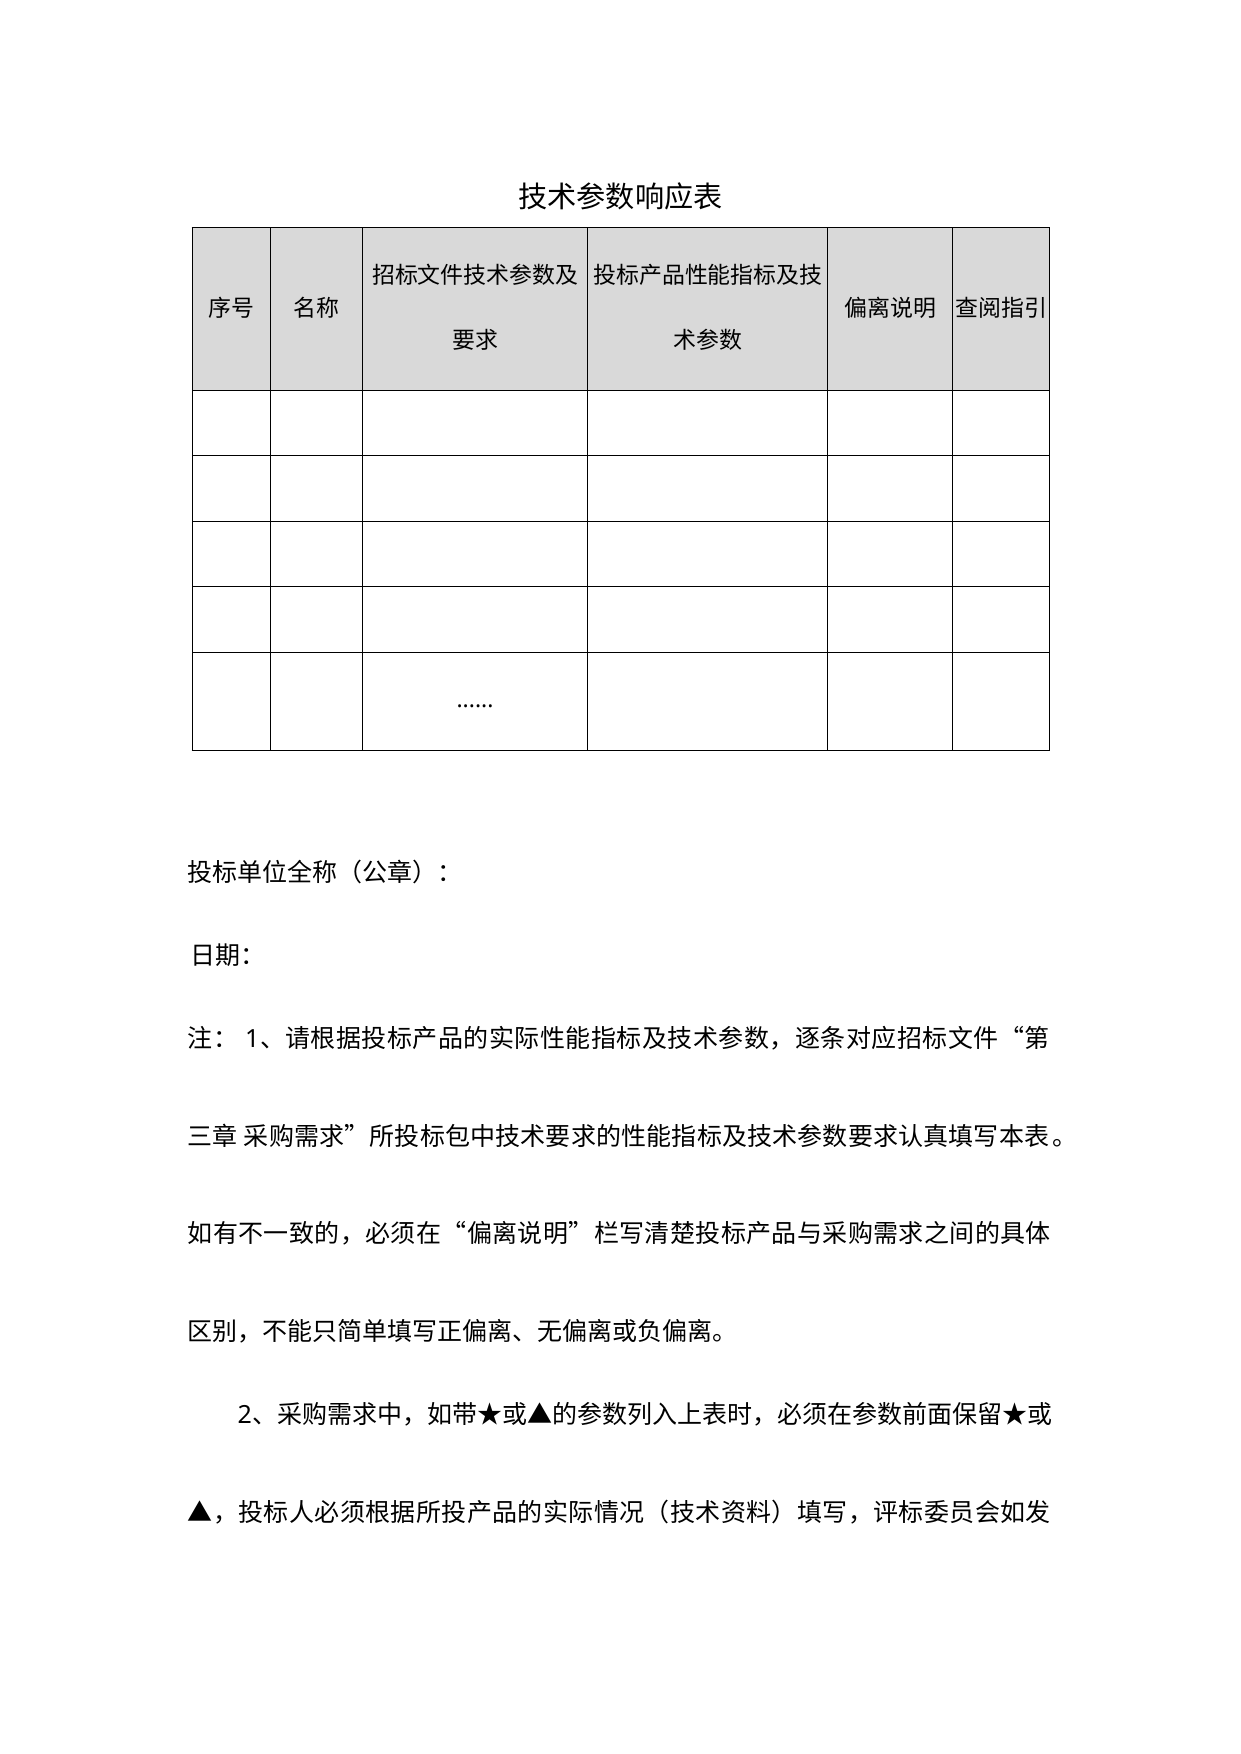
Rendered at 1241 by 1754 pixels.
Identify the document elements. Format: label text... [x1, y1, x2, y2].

table_cell [828, 391, 952, 455]
table_cell [271, 456, 362, 521]
table_header 投标产品性能指标及技术参数 [588, 228, 827, 390]
table_cell [953, 653, 1049, 749]
text 投标单位全称（公章）： [187, 838, 1053, 903]
table_cell [953, 456, 1049, 521]
table_cell [363, 456, 587, 521]
table_header 名称 [271, 228, 362, 390]
table_cell [828, 456, 952, 521]
table_cell [588, 456, 827, 521]
table_cell [271, 653, 362, 749]
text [187, 1380, 1053, 1543]
table_cell [828, 522, 952, 586]
table_header 招标文件技术参数及要求 [363, 228, 587, 390]
table_cell [193, 456, 270, 521]
text 日期： [191, 921, 1053, 986]
table_cell [953, 587, 1049, 652]
table_cell [588, 587, 827, 652]
table_cell [828, 587, 952, 652]
table_cell [588, 653, 827, 749]
table_header 偏离说明 [828, 228, 952, 390]
table_cell [193, 391, 270, 455]
table_cell [363, 391, 587, 455]
table_cell [193, 522, 270, 586]
table_cell [271, 522, 362, 586]
table_header 序号 [193, 228, 270, 390]
table_cell [588, 522, 827, 586]
table_cell ...... [363, 653, 587, 749]
table_cell [953, 522, 1049, 586]
table_cell [953, 391, 1049, 455]
table_cell [588, 391, 827, 455]
table_cell [828, 653, 952, 749]
table_cell [363, 522, 587, 586]
table_cell [271, 391, 362, 455]
text 技术参数响应表 [187, 162, 1053, 227]
table_cell [363, 587, 587, 652]
table_cell [193, 587, 270, 652]
table_cell [193, 653, 270, 749]
text 注： 1、请根据投标产品的实际性能指标及技术参数，逐条对应招标文件“第三章 采购需求”所投标包中技术要求的性能指标及技术参数要求认真填写本表。如有不一致的，必须在“偏离说明”栏写清楚投标产品与采购需求之间的具体区别，不能只简单填写正偏离、无偏离或负偏离。 [187, 1004, 1053, 1362]
table_header 查阅指引 [953, 228, 1049, 390]
table_cell [271, 587, 362, 652]
